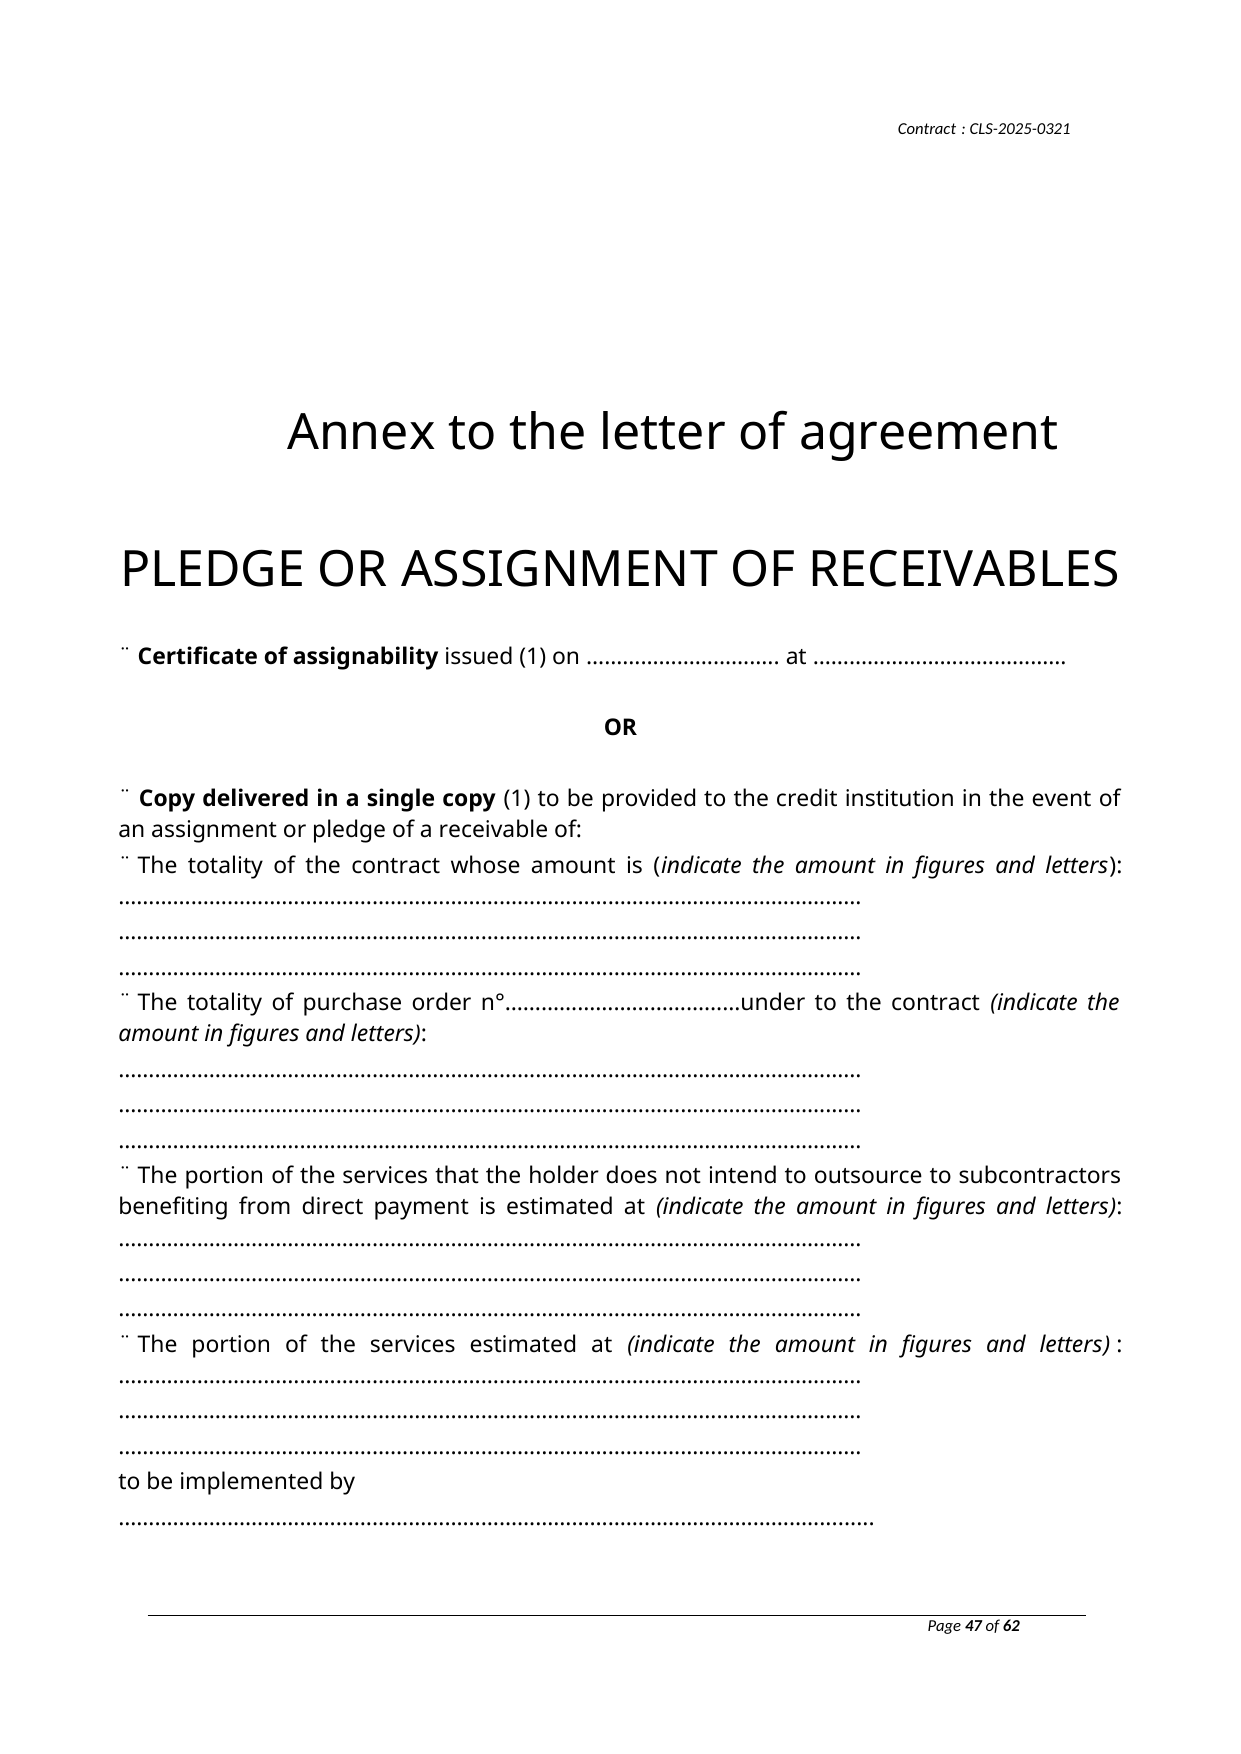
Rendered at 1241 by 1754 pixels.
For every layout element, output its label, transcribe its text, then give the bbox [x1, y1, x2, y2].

text ¨ The totality of purchase order n°…………………………………under to the contract (indicate the amount in figures and letters): [118, 986, 1122, 1049]
text …………………………………………………………………………………………………………… [118, 1257, 1122, 1288]
text …………………………………………………………………………………………………………… [118, 1394, 1122, 1426]
text ¨ Copy delivered in a single copy (1) to be provided to the credit institution in the event of an assignment or pledge of a receivable of: [118, 782, 1122, 844]
text ¨ The portion of the services that the holder does not intend to outsource to subcontractors benefiting from direct payment is estimated at (indicate the amount in figures and letters): …………………………………………………………………………………………………………… [118, 1159, 1122, 1253]
text ……………………………………………………………………………………………………........... [118, 1501, 1122, 1532]
text ¨ The totality of the contract whose amount is (indicate the amount in figures and letters): …………………………………………………………………………………………………………… [118, 849, 1122, 911]
text …………………………………………………………………………………………………………… [118, 1430, 1122, 1461]
text …………………………………………………………………………………………………………… [118, 1124, 1122, 1155]
text to be implemented by [118, 1465, 1122, 1497]
text …………………………………………………………………………………………………………… [118, 1053, 1122, 1084]
text …………………………………………………………………………………………………………… [118, 1292, 1122, 1324]
text PLEDGE OR ASSIGNMENT OF RECEIVABLES [118, 533, 1122, 601]
text ¨ The portion of the services estimated at (indicate the amount in figures and letters) : …………………………………………………………………………………………………………… [118, 1328, 1122, 1390]
text …………………………………………………………………………………………………………… [118, 951, 1122, 982]
text Annex to the letter of agreement [118, 396, 1122, 464]
text …………………………………………………………………………………………………………… [118, 1088, 1122, 1119]
text …………………………………………………………………………………………………………… [118, 915, 1122, 947]
text ¨ Certificate of assignability issued (1) on ………………………….. at …………………………………… [118, 640, 1122, 672]
text OR [118, 711, 1122, 742]
